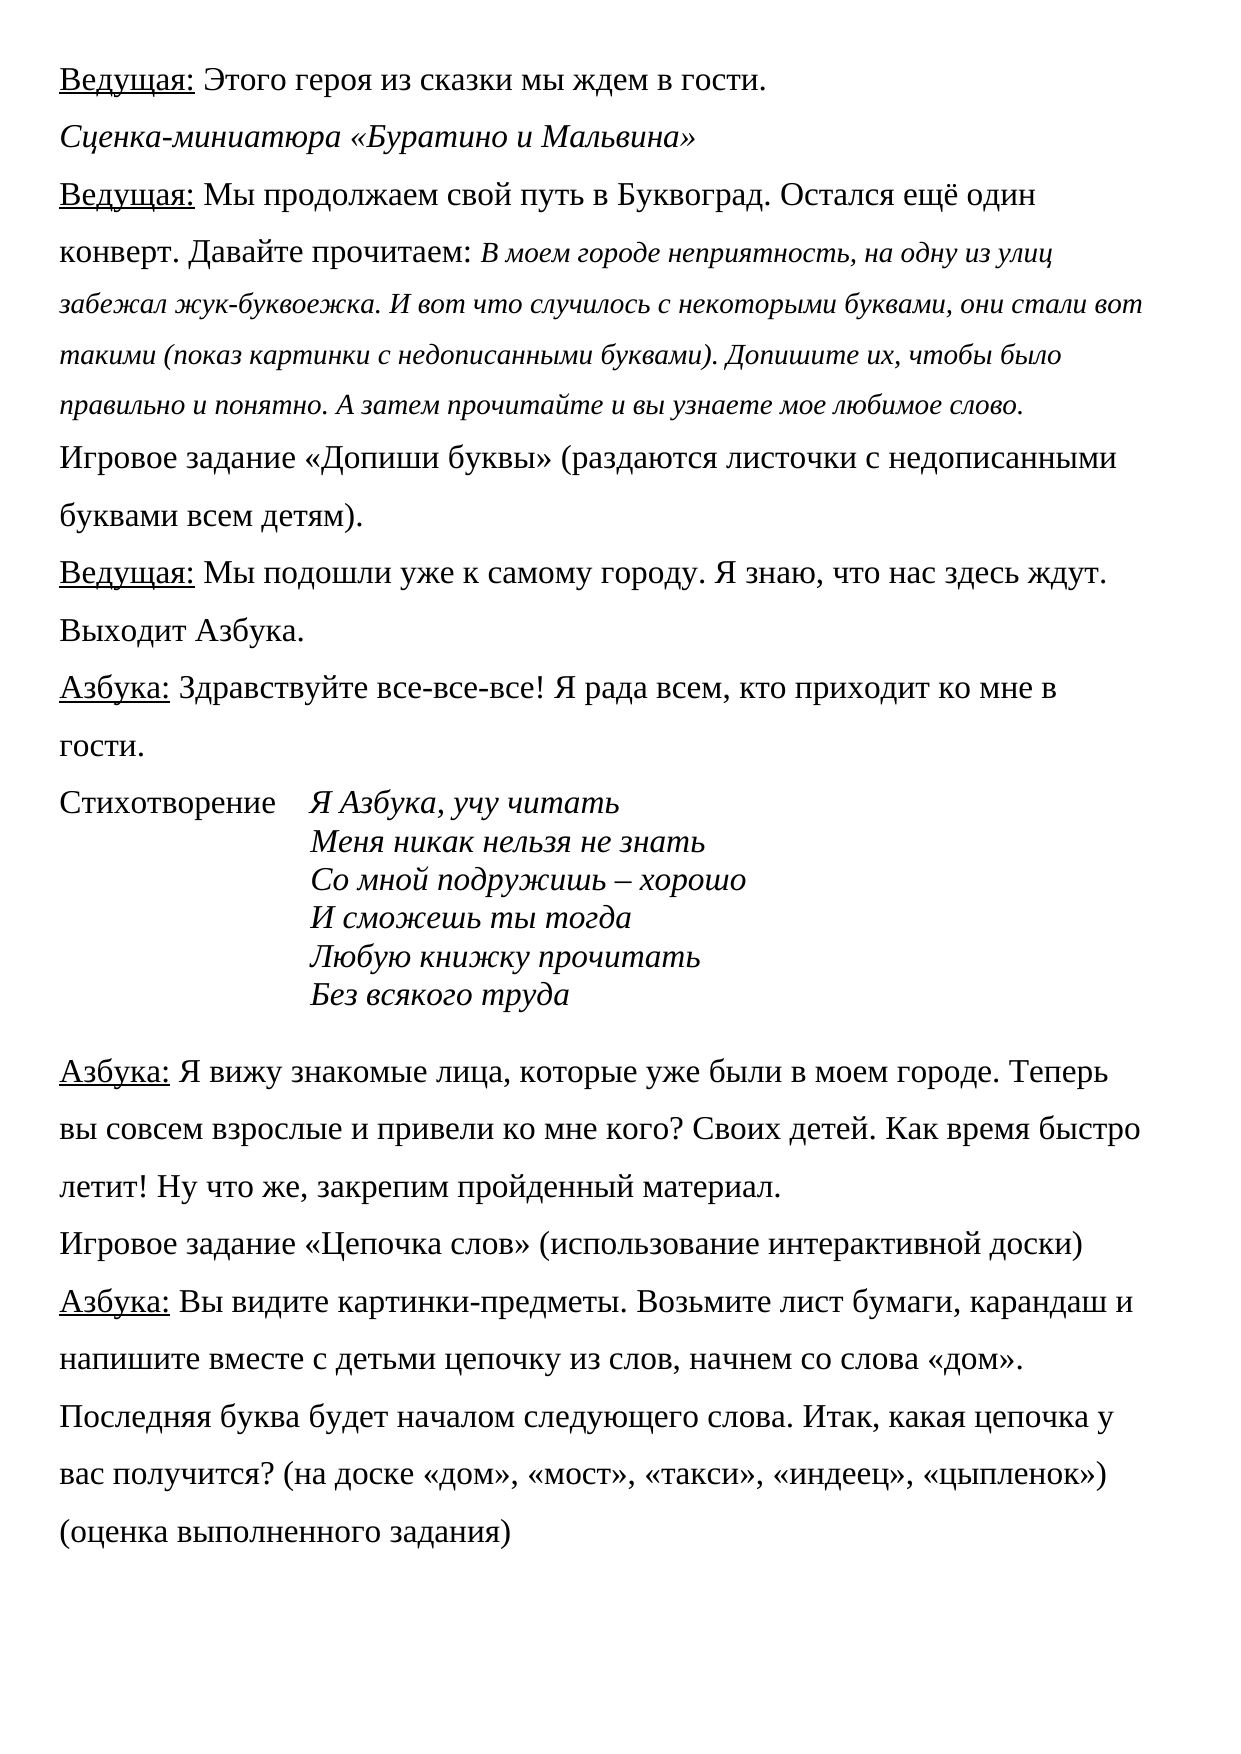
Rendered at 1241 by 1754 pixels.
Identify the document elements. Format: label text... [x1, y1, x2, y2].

list И сможешь ты тогда [310, 898, 1152, 936]
list Азбука: Вы видите картинки-предметы. Возьмите лист бумаги, карандаш и напишите вместе с детьми цепочку из слов, начнем со слова «дом». Последняя буква будет началом следующего слова. Итак, какая цепочка у вас получится? (на доске «дом», «мост», «такси», «индеец», «цыпленок») [59, 1281, 1152, 1492]
list Ведущая: Мы подошли уже к самому городу. Я знаю, что нас здесь ждут. [59, 553, 1152, 591]
list Игровое задание «Цепочка слов» (использование интерактивной доски) [59, 1223, 1152, 1262]
list Игровое задание «Допиши буквы» (раздаются листочки с недописанными буквами всем детям). [59, 438, 1152, 533]
list Сценка-миниатюра «Буратино и Мальвина» [59, 117, 1152, 155]
list Любую книжку прочитать [310, 936, 1152, 974]
list Меня никак нельзя не знать [310, 821, 1152, 859]
list Азбука: Я вижу знакомые лица, которые уже были в моем городе. Теперь вы совсем взрослые и привели ко мне кого? Своих детей. Как время быстро летит! Ну что же, закрепим пройденный материал. [59, 1051, 1152, 1204]
list Выходит Азбука. [59, 610, 1152, 648]
list Без всякого труда [310, 974, 1152, 1013]
list Стихотворение Я Азбука, учу читать [59, 783, 1152, 821]
list Ведущая: Мы продолжаем свой путь в Буквоград. Остался ещё один конверт. Давайте прочитаем: В моем городе неприятность, на одну из улиц забежал жук-буквоежка. И вот что случилось с некоторыми буквами, они стали вот такими (показ картинки с недописанными буквами). Допишите их, чтобы было правильно и понятно. А затем прочитайте и вы узнаете мое любимое слово. [59, 174, 1152, 421]
list Азбука: Здравствуйте все-все-все! Я рада всем, кто приходит ко мне в гости. [59, 668, 1152, 763]
list Ведущая: Этого героя из сказки мы ждем в гости. [59, 59, 1152, 97]
list (оценка выполненного задания) [59, 1511, 1152, 1549]
list Со мной подружишь – хорошо [310, 859, 1152, 898]
